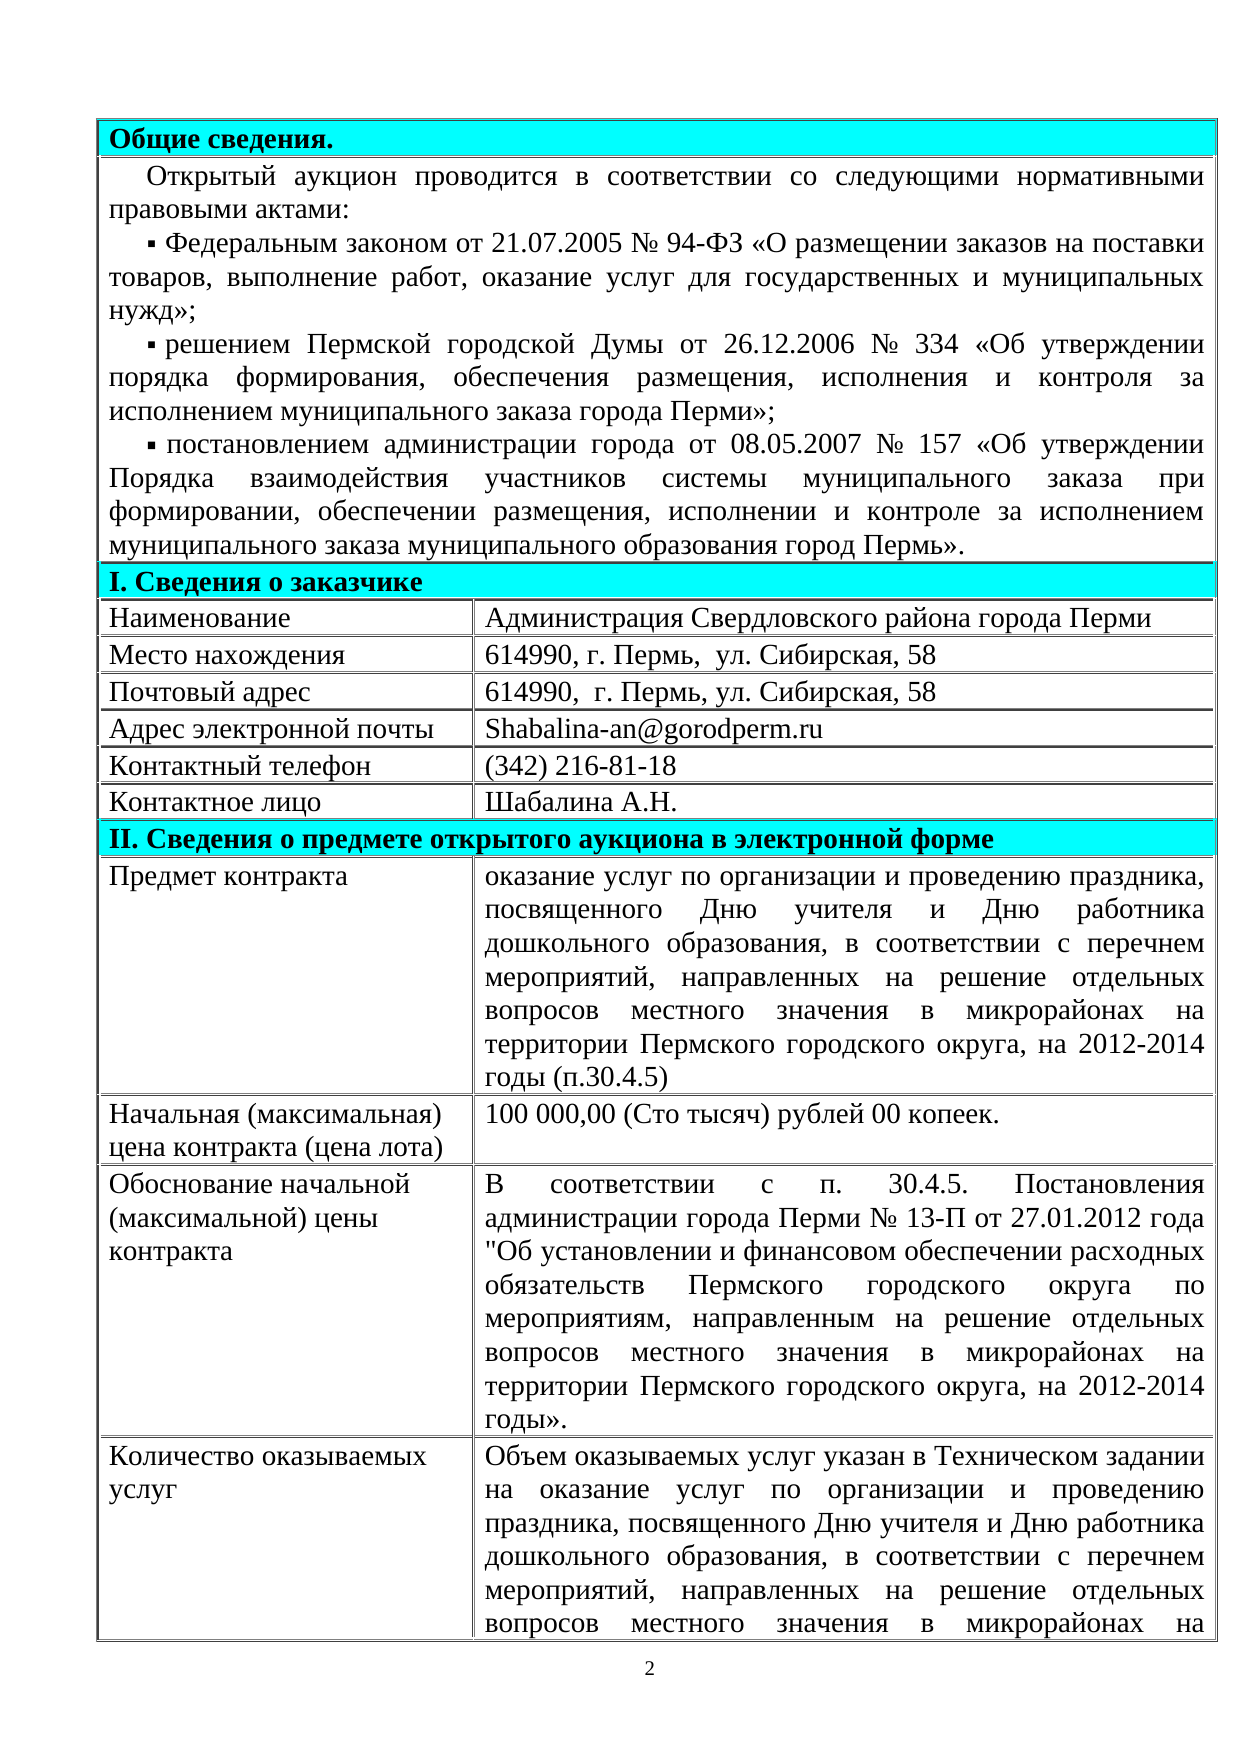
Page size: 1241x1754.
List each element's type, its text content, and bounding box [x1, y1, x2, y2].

table_cell Предмет контракта [99, 855, 472, 1093]
table_cell 614990, г. Пермь, ул. Сибирская, 58 [475, 671, 1215, 708]
table_cell Shabalina-an@gorodperm.ru [475, 708, 1215, 744]
table_cell . Пермь, ул. Сибирская, 58 [475, 634, 1215, 671]
table_cell Контактный телефон [97, 745, 472, 781]
table_cell Начальная (максимальная) цена контракта (цена лота) [99, 1093, 472, 1163]
table_cell Контактное лицо [99, 781, 472, 818]
table_cell I. Сведения о заказчике [97, 561, 1217, 597]
table_cell (342) 216-81-18 [475, 745, 1217, 781]
table_cell Почтовый адрес [99, 671, 472, 708]
table_cell оказание услуг по организации и проведению праздника, посвященного Дню учителя и Дню работника дошкольного образования, в соответствии с перечнем мероприятий, направленных на решение отдельных вопросов местного значения в микрорайонах на территории Пермского городского округа, на 2012-2014 годы (п.30.4.5) [475, 855, 1215, 1093]
table_cell Шабалина А.Н. [475, 781, 1215, 818]
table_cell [99, 1435, 473, 1639]
table_cell Обоснование начальной (максимальной) цены контракта [99, 1163, 472, 1435]
table_header Общие сведения. [99, 121, 1215, 155]
table_cell В соответствии с п. 30.4.5. Постановления администрации города Перми № 13-П от 27.01.2012 года "Об установлении и финансовом обеспечении расходных обязательств Пермского городского округа по мероприятиям, направленным на решение отдельных вопросов местного значения в микрорайонах на территории Пермского городского округа, на 2012-2014 годы». [475, 1163, 1215, 1435]
table_cell II. Сведения о предмете открытого аукциона в электронной форме [99, 818, 1215, 855]
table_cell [473, 1435, 1215, 1639]
table_cell 100 000,00 (Сто тысяч) рублей 00 копеек. [475, 1093, 1215, 1163]
table_cell Место нахождения [99, 634, 472, 671]
table_cell Адрес электронной почты [99, 708, 472, 744]
table_cell Открытый аукцион проводится в соответствии со следующими нормативными правовыми актами: Федеральным законом от 21.07.2005 № 94-ФЗ «О размещении заказов на поставки товаров, выполнение работ, оказание услуг для государственных и муниципальных нужд»; решением Пермской городской Думы от 26.12.2006 № 334 «Об утверждении порядка формирования, обеспечения размещения, исполнения и контроля за исполнением муниципального заказа города Перми»; постановлением администрации города от 08.05.2007 № 157 «Об утверждении Порядка взаимодействия участников системы муниципального заказа при формировании, обеспечении размещения, исполнении и контроле за исполнением муниципального заказа муниципального образования город Пермь». [99, 155, 1215, 561]
table_cell Администрация Свердловского района города Перми [475, 598, 1217, 634]
table_cell Наименование [97, 598, 472, 634]
